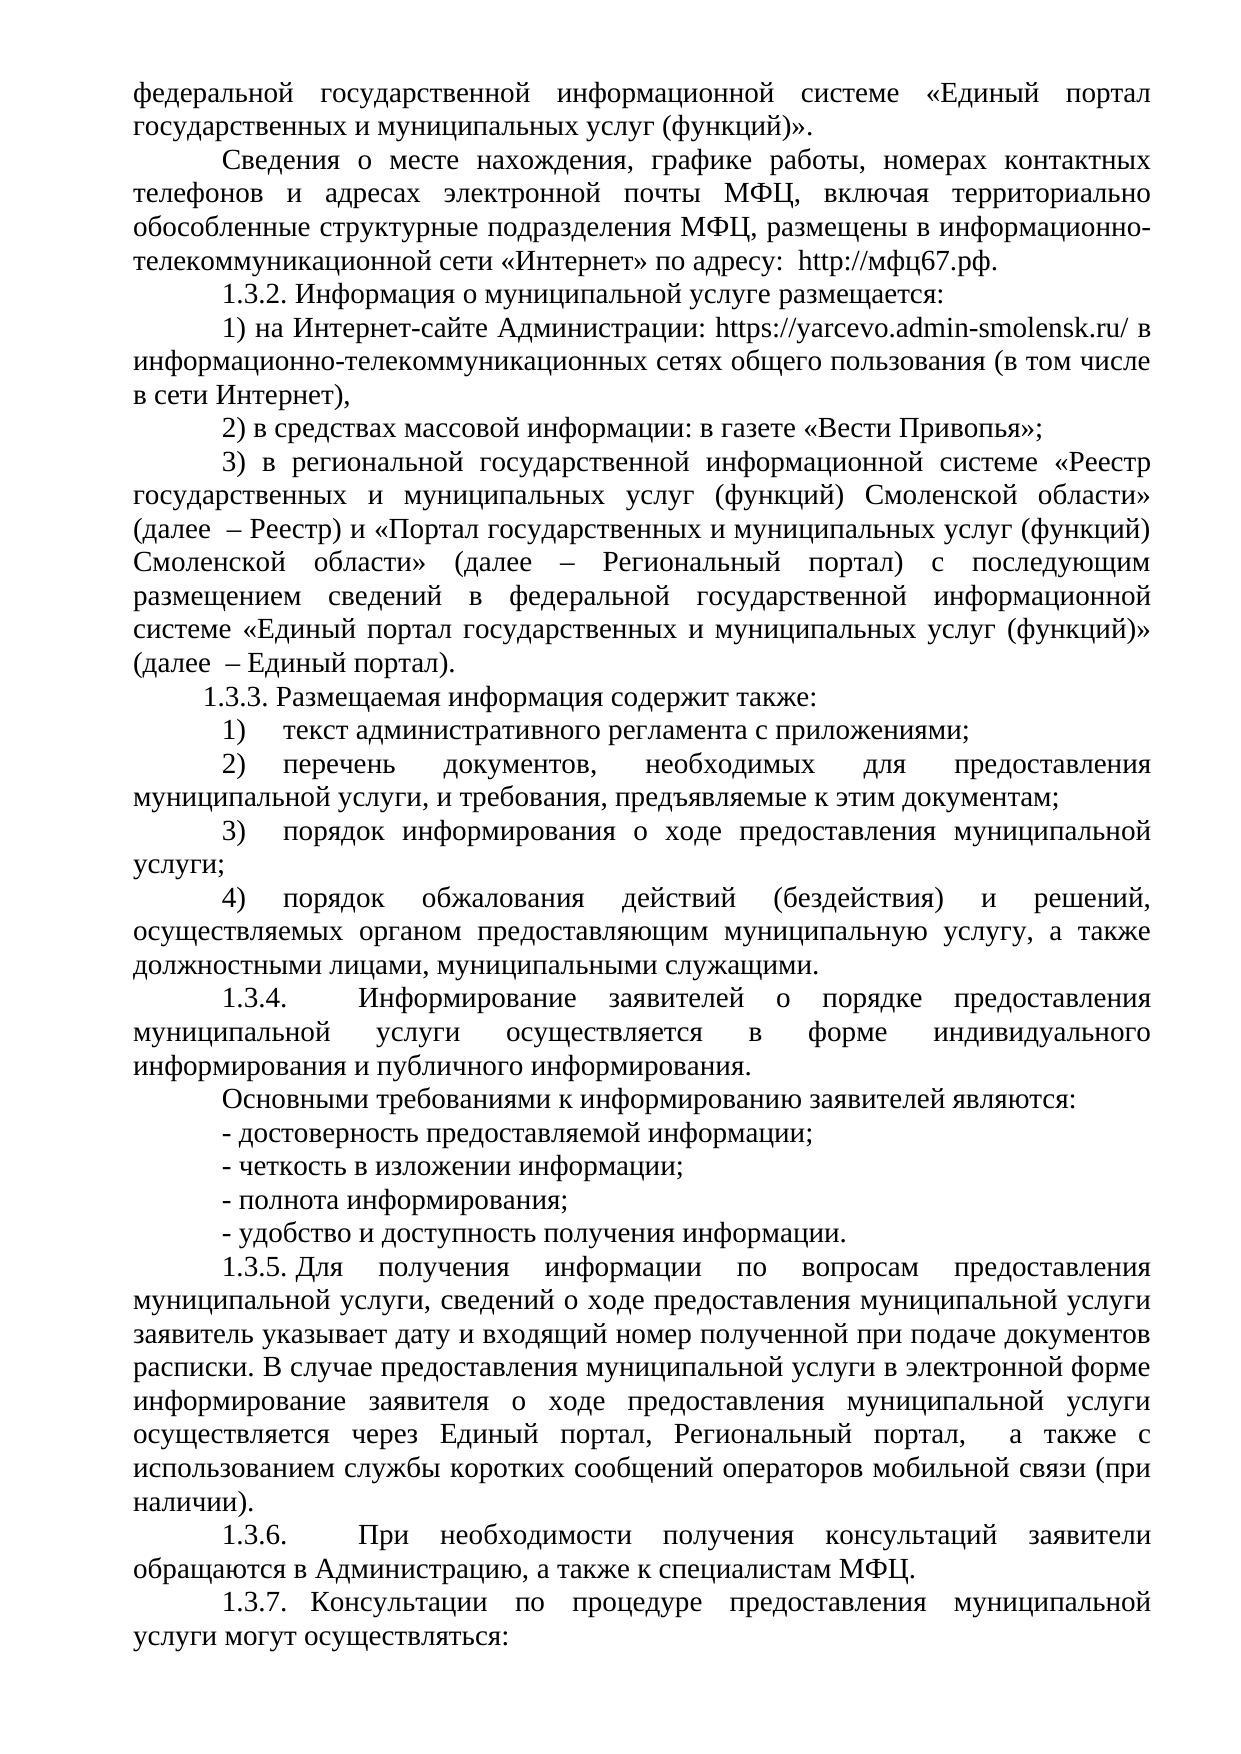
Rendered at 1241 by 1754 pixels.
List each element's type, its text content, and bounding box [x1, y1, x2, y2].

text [133, 75, 1152, 142]
list Для получения информации по вопросам предоставления муниципальной услуги, сведений о ходе предоставления муниципальной услуги заявитель указывает дату и входящий номер полученной при подаче документов расписки. В случае предоставления муниципальной услуги в электронной форме информирование заявителя о ходе предоставления муниципальной услуги осуществляется через Единый портал, Региональный портал, а также с использованием службы коротких сообщений операторов мобильной связи (при наличии). [133, 1249, 1152, 1517]
list перечень документов, необходимых для предоставления муниципальной услуги, и требования, предъявляемые к этим документам; [133, 746, 1152, 813]
list порядок обжалования действий (бездействия) и решений, осуществляемых органом предоставляющим муниципальную услугу, а также должностными лицами, муниципальными служащими. [133, 880, 1152, 981]
text Сведения о месте нахождения, графике работы, номерах контактных телефонов и адресах электронной почты МФЦ, включая территориально обособленные структурные подразделения МФЦ, размещены в информационно-телекоммуникационной сети «Интернет» по адресу: http://мфц67.рф. [133, 142, 1152, 276]
text - четкость в изложении информации; [133, 1148, 1152, 1182]
text 1) на Интернет-сайте Администрации: https://yarcevo.admin-smolensk.ru/ в информационно-телекоммуникационных сетях общего пользования (в том числе в сети Интернет), [133, 310, 1152, 410]
list При необходимости получения консультаций заявители обращаются в Администрацию, а также к специалистам МФЦ. [133, 1517, 1152, 1584]
text 3) в региональной государственной информационной системе «Реестр государственных и муниципальных услуг (функций) Смоленской области» (далее – Реестр) и «Портал государственных и муниципальных услуг (функций) Смоленской области» (далее – Региональный портал) с последующим размещением сведений в федеральной государственной информационной системе «Единый портал государственных и муниципальных услуг (функций)» (далее – Единый портал). [133, 444, 1152, 679]
list Информирование заявителей о порядке предоставления муниципальной услуги осуществляется в форме индивидуального информирования и публичного информирования. [133, 981, 1152, 1081]
text - удобство и доступность получения информации. [133, 1215, 1152, 1249]
list порядок информирования о ходе предоставления муниципальной услуги; [133, 813, 1152, 880]
text Основными требованиями к информированию заявителей являются: [133, 1081, 1152, 1115]
text - достоверность предоставляемой информации; [133, 1115, 1152, 1148]
list текст административного регламента с приложениями; [133, 712, 1152, 746]
list Консультации по процедуре предоставления муниципальной услуги могут осуществляться: [133, 1584, 1152, 1651]
text 1.3.2. Информация о муниципальной услуге размещается: [133, 276, 1152, 310]
text - полнота информирования; [133, 1182, 1152, 1215]
text 1.3.3. Размещаемая информация содержит также: [114, 679, 1152, 712]
text 2) в средствах массовой информации: в газете «Вести Привопья»; [133, 410, 1152, 444]
